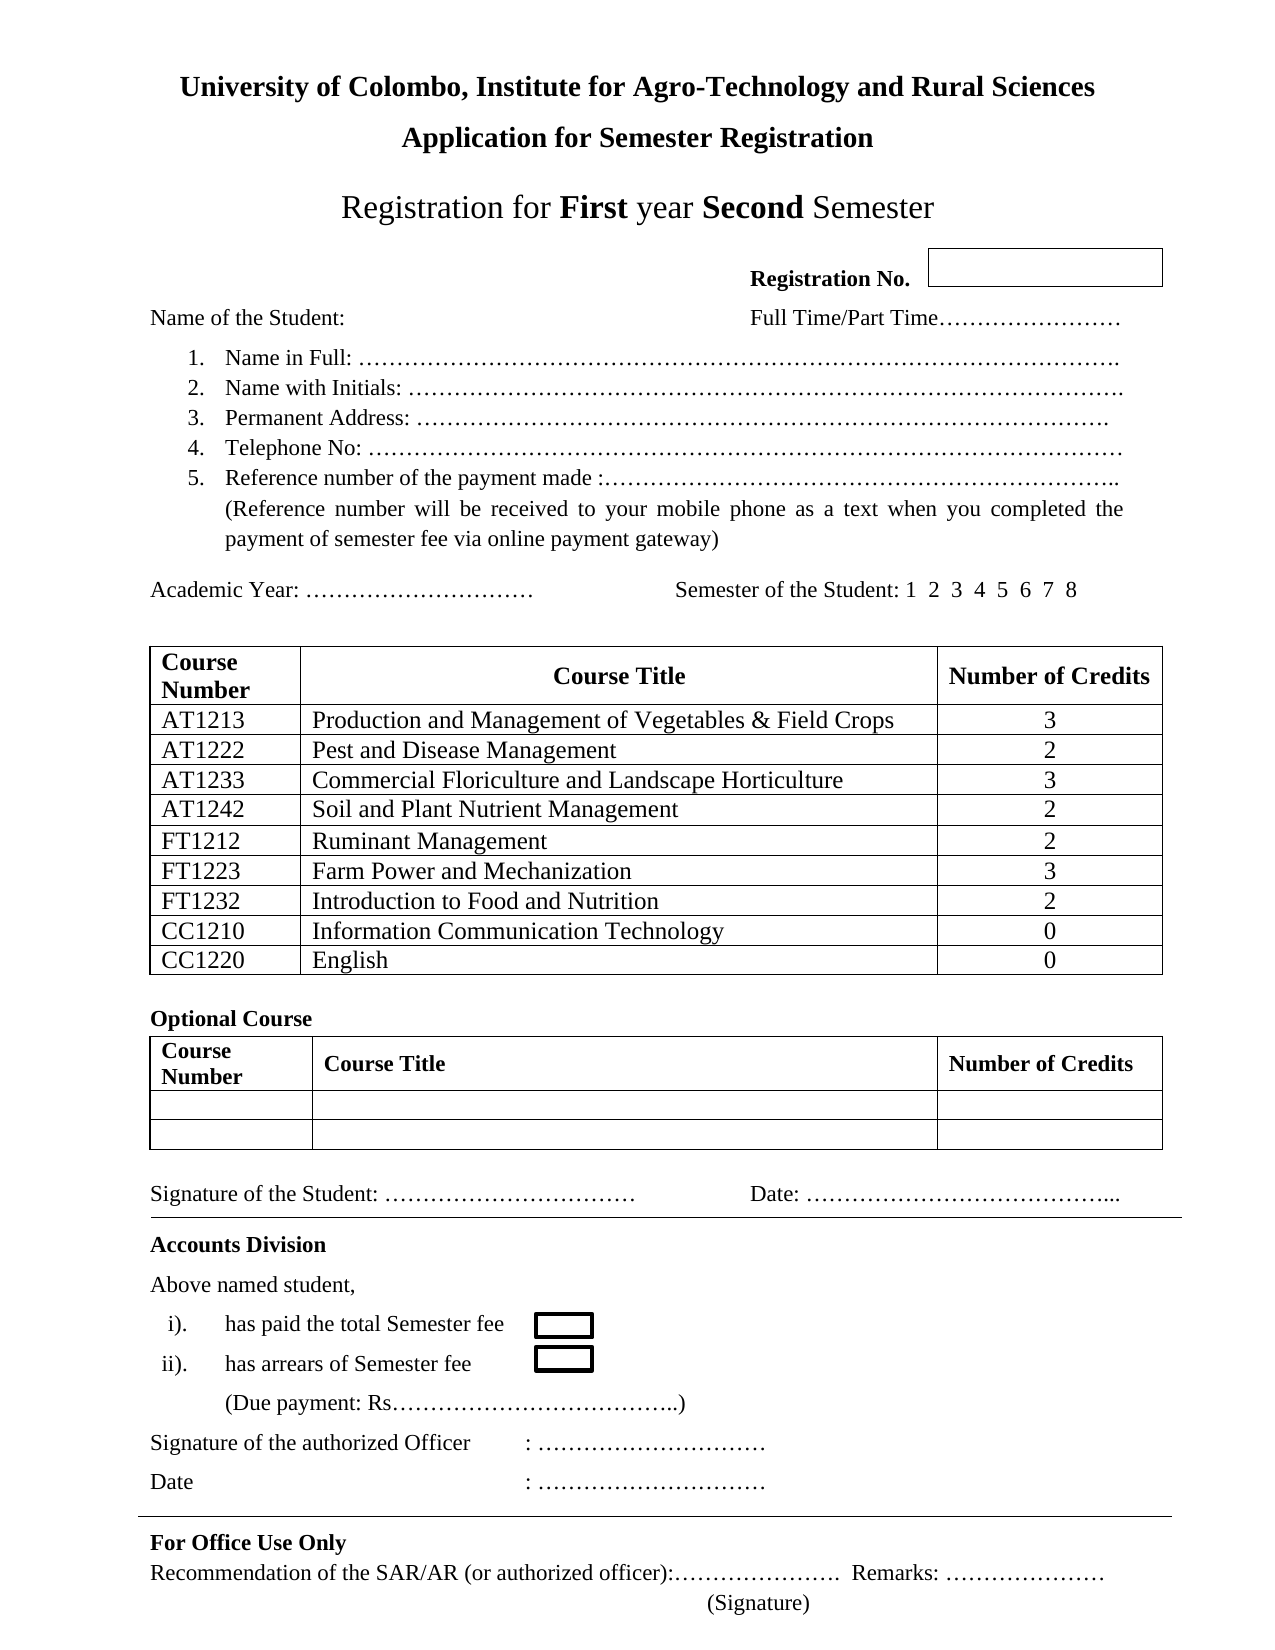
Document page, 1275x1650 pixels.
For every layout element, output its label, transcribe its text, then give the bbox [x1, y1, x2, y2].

table_cell AT1222 [151, 735, 300, 764]
table_cell 2 [938, 795, 1162, 825]
table_cell Introduction to Food and Nutrition [301, 886, 937, 915]
table_cell CC1220 [151, 946, 300, 974]
list Permanent Address: ………………………………………………………………………………. [187, 404, 1125, 430]
table_cell 0 [938, 916, 1162, 944]
table_cell Soil and Plant Nutrient Management [301, 795, 937, 825]
text Registration No. [675, 265, 1125, 291]
table_cell [151, 1120, 312, 1149]
table_cell Information Communication Technology [301, 916, 937, 944]
table_header Course Title [301, 647, 937, 704]
table_cell FT1212 [151, 826, 300, 855]
table_cell English [301, 946, 937, 974]
table_cell AT1233 [151, 765, 300, 793]
table_header Course Number [151, 647, 300, 704]
table_cell [938, 1091, 1162, 1119]
table_cell 3 [938, 856, 1162, 885]
table_cell FT1223 [151, 856, 300, 885]
list Date : ………………………… [150, 1468, 1125, 1494]
table_header Course Title [313, 1037, 937, 1089]
table_cell [151, 1091, 312, 1119]
table_header Number of Credits [938, 1037, 1162, 1089]
list has arrears of Semester fee [187, 1350, 1125, 1376]
text Signature of the Student: …………………………… Date: …………………………………... [150, 1150, 1125, 1207]
text Registration for First year Second Semester [150, 153, 1125, 225]
table_cell [313, 1091, 937, 1119]
table_cell Ruminant Management [301, 826, 937, 855]
list Reference number of the payment made :………………………………………………………….. [187, 464, 1125, 491]
list has paid the total Semester fee [187, 1310, 1125, 1337]
list Name with Initials: …………………………………………………………………………………. [187, 374, 1125, 400]
list (Reference number will be received to your mobile phone as a text when you completed the payment of semester fee via online payment gateway) [225, 495, 1125, 551]
table_cell 2 [938, 735, 1162, 764]
text Name of the Student: Full Time/Part Time…………………… [150, 304, 1125, 331]
table_cell Commercial Floriculture and Landscape Horticulture [301, 765, 937, 793]
text University of Colombo, Institute for Agro-Technology and Rural Sciences [150, 69, 1125, 103]
list (Due payment: Rs………………………………..) [225, 1389, 1125, 1416]
text For Office Use Only [150, 1528, 1125, 1555]
table_cell [938, 1120, 1162, 1149]
text Application for Semester Registration [150, 120, 1125, 153]
table_cell 2 [938, 886, 1162, 915]
table_cell Pest and Disease Management [301, 735, 937, 764]
text Academic Year: ………………………… Semester of the Student: 1 2 3 4 5 6 7 8 [150, 576, 1125, 602]
list Name in Full: ………………………………………………………………………………………. [187, 344, 1125, 370]
list Signature of the authorized Officer : ………………………… [150, 1429, 1125, 1455]
table_cell AT1213 [151, 705, 300, 734]
text Accounts Division [150, 1231, 1125, 1258]
text Optional Course [150, 1006, 1125, 1032]
text Recommendation of the SAR/AR (or authorized officer):…………………. Remarks: ………………… [150, 1559, 1125, 1585]
table_cell Farm Power and Mechanization [301, 856, 937, 885]
table_cell [313, 1120, 937, 1149]
text Above named student, [150, 1271, 1125, 1297]
table_cell 2 [938, 826, 1162, 855]
list Telephone No: ……………………………………………………………………………………… [187, 434, 1125, 461]
table_cell AT1242 [151, 795, 300, 825]
table_header Number of Credits [938, 647, 1162, 704]
table_cell FT1232 [151, 886, 300, 915]
table_cell 0 [938, 946, 1162, 974]
table_cell CC1210 [151, 916, 300, 944]
table_cell 3 [938, 705, 1162, 734]
table_cell 3 [938, 765, 1162, 793]
table_header Course Number [151, 1037, 312, 1089]
table_cell Production and Management of Vegetables & Field Crops [301, 705, 937, 734]
